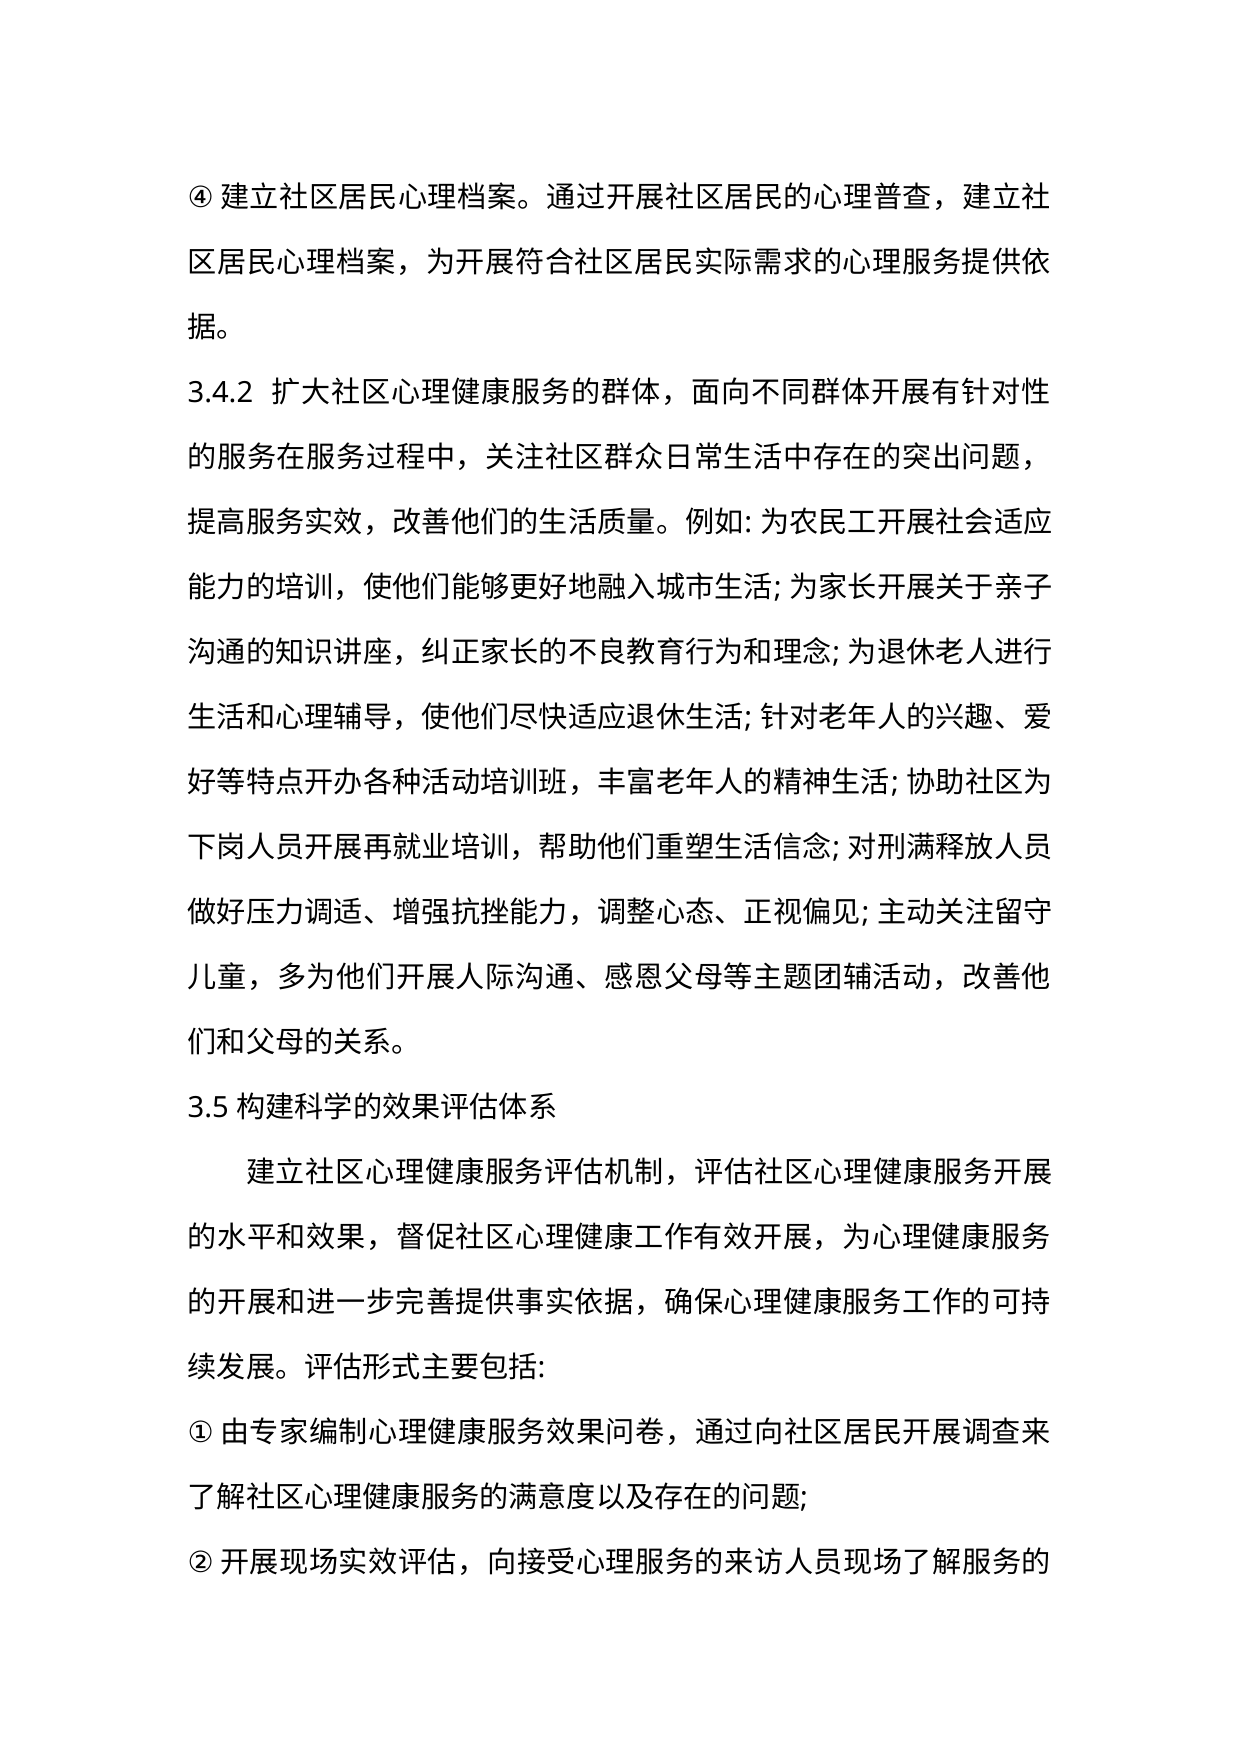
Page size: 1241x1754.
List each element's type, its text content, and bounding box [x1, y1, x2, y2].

text ④建立社区居民心理档案。通过开展社区居民的心理普查，建立社区居民心理档案，为开展符合社区居民实际需求的心理服务提供依据。 [187, 162, 1053, 357]
text 3.5 构建科学的效果评估体系 [187, 1072, 1053, 1137]
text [187, 1527, 1053, 1592]
text 建立社区心理健康服务评估机制，评估社区心理健康服务开展的水平和效果，督促社区心理健康工作有效开展，为心理健康服务的开展和进一步完善提供事实依据，确保心理健康服务工作的可持续发展。评估形式主要包括: [187, 1137, 1053, 1397]
text ①由专家编制心理健康服务效果问卷，通过向社区居民开展调查来了解社区心理健康服务的满意度以及存在的问题; [187, 1397, 1053, 1527]
text 扩大社区心理健康服务的群体，面向不同群体开展有针对性的服务在服务过程中，关注社区群众日常生活中存在的突出问题，提高服务实效，改善他们的生活质量。例如: 为农民工开展社会适应能力的培训，使他们能够更好地融入城市生活; 为家长开展关于亲子沟通的知识讲座，纠正家长的不良教育行为和理念; 为退休老人进行生活和心理辅导，使他们尽快适应退休生活; 针对老年人的兴趣、爱好等特点开办各种活动培训班，丰富老年人的精神生活; 协助社区为下岗人员开展再就业培训，帮助他们重塑生活信念; 对刑满释放人员做好压力调适、增强抗挫能力，调整心态、正视偏见; 主动关注留守儿童，多为他们开展人际沟通、感恩父母等主题团辅活动，改善他们和父母的关系。 [187, 357, 1053, 1072]
